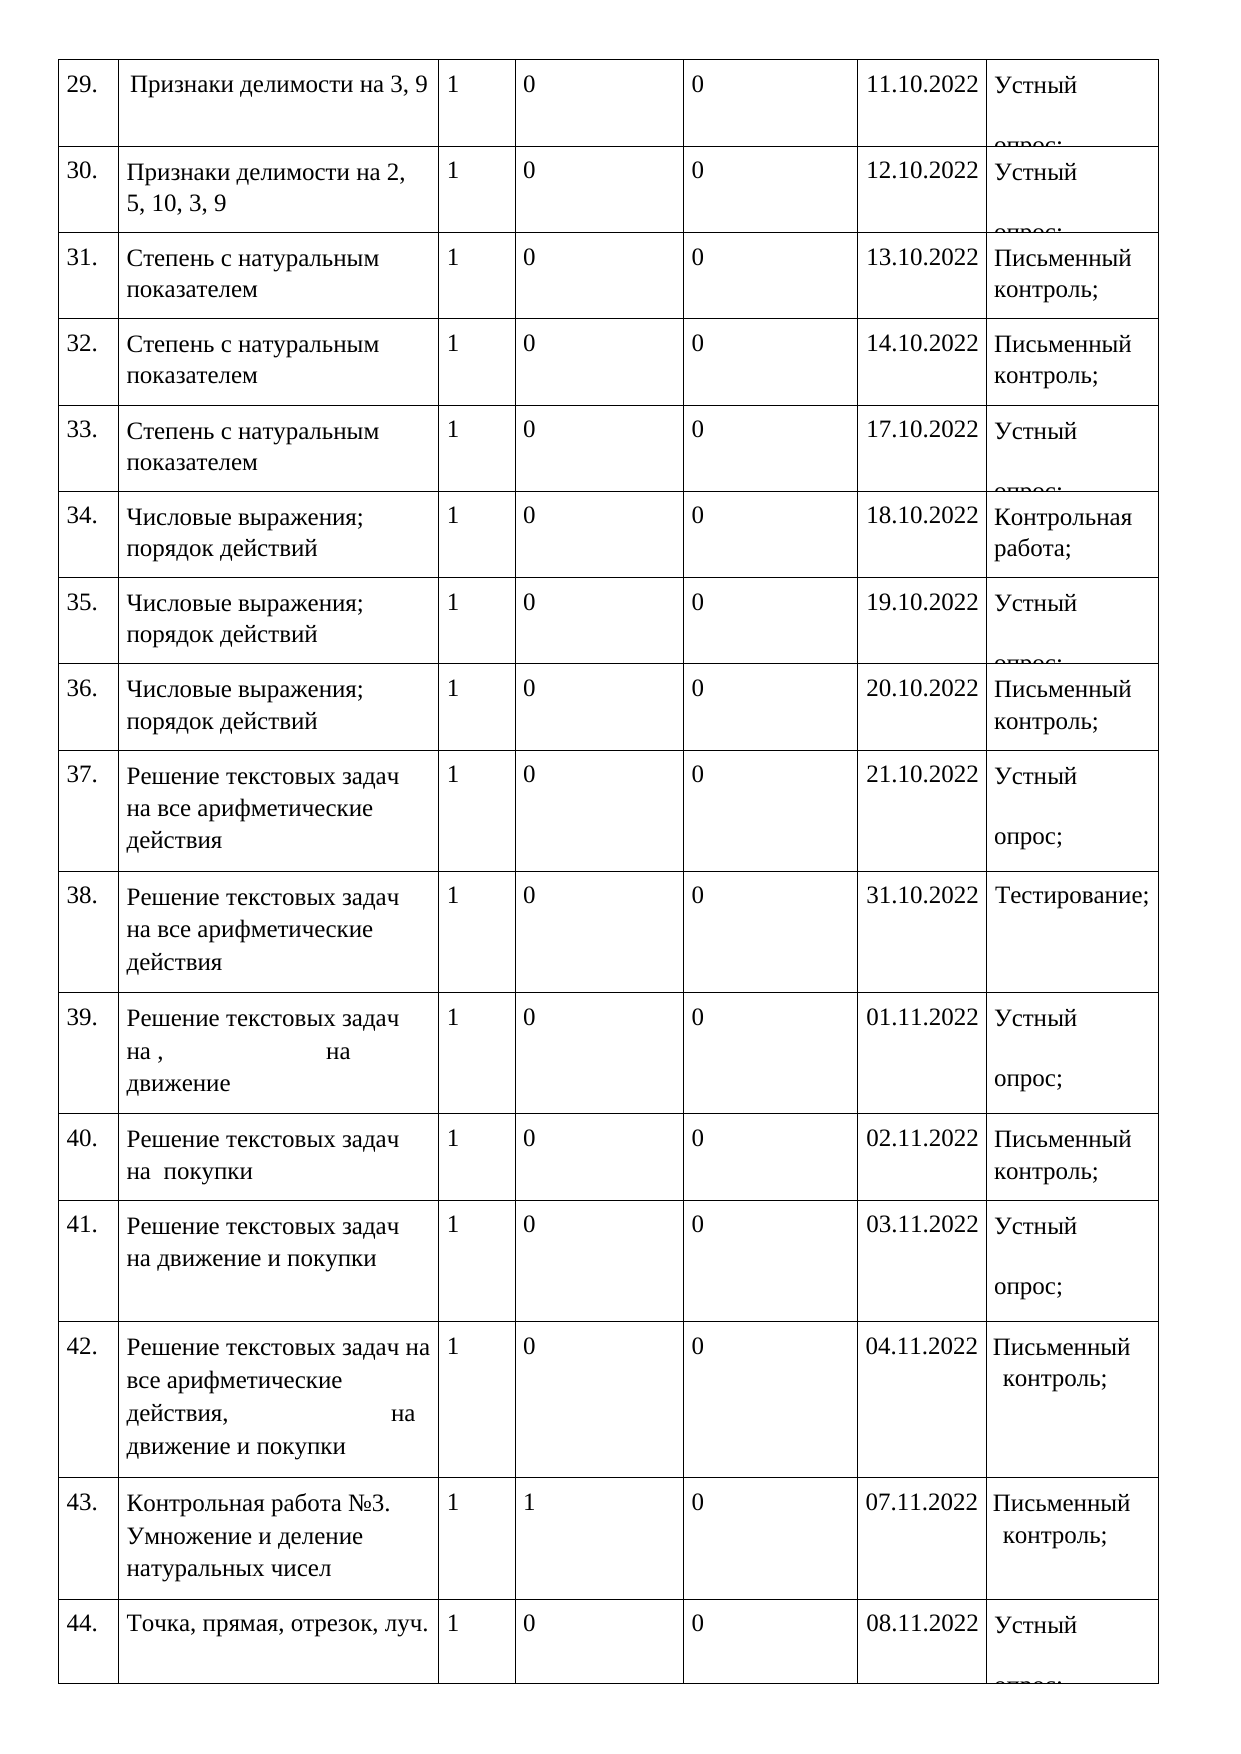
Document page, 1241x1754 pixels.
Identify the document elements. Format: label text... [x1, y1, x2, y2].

table_cell 36. [59, 664, 118, 749]
table_cell 1 [439, 1600, 515, 1683]
table_cell 37. [59, 751, 118, 871]
table_cell 03.11.2022 [858, 1201, 986, 1321]
table_cell Устный опрос; [987, 147, 1158, 232]
table_cell Устный опрос; [987, 578, 1158, 663]
table_cell 43. [59, 1478, 118, 1598]
table_cell 31.10.2022 [858, 872, 986, 992]
table_cell 0 [684, 1600, 857, 1683]
table_cell 0 [684, 1322, 857, 1477]
table_cell Контрольная работа №3. Умножение и деление натуральных чисел [119, 1478, 438, 1598]
table_cell 35. [59, 578, 118, 663]
table_cell Письменный контроль; [987, 1478, 1158, 1598]
table_cell Устный опрос; [987, 1201, 1158, 1321]
table_cell Решение текстовых задач на все арифметические действия [119, 872, 438, 992]
table_cell 39. [59, 993, 118, 1113]
table_cell 33. [59, 406, 118, 491]
table_cell 0 [516, 1322, 683, 1477]
table_cell Степень с натуральным показателем [119, 319, 438, 404]
table_cell 0 [516, 492, 683, 577]
table_cell Решение текстовых задач на , на движение [119, 993, 438, 1113]
table_cell 1 [439, 1322, 515, 1477]
table_cell 1 [439, 406, 515, 491]
table_cell 0 [516, 1114, 683, 1200]
table_cell Письменный контроль; [987, 664, 1158, 749]
table_cell 04.11.2022 [858, 1322, 986, 1477]
table_cell 1 [439, 1114, 515, 1200]
table_cell 0 [684, 751, 857, 871]
table_cell 0 [516, 147, 683, 232]
table_cell Контрольная работа; [987, 492, 1158, 577]
table_cell 41. [59, 1201, 118, 1321]
table_cell Числовые выражения; порядок действий [119, 578, 438, 663]
table_cell 1 [439, 233, 515, 318]
table_cell 17.10.2022 [858, 406, 986, 491]
table_cell 0 [516, 872, 683, 992]
table_cell 1 [439, 872, 515, 992]
table_header Устный опрос; [987, 60, 1158, 146]
table_cell Письменный контроль; [987, 319, 1158, 404]
table_cell Степень с натуральным показателем [119, 233, 438, 318]
table_cell 1 [439, 1478, 515, 1598]
table_cell 0 [516, 664, 683, 749]
table_header 29. [59, 60, 118, 146]
table_cell Решение текстовых задач на покупки [119, 1114, 438, 1200]
table_cell 21.10.2022 [858, 751, 986, 871]
table_cell 1 [439, 993, 515, 1113]
table_cell 30. [59, 147, 118, 232]
table_cell 0 [684, 578, 857, 663]
table_cell Степень с натуральным показателем [119, 406, 438, 491]
table_cell 18.10.2022 [858, 492, 986, 577]
table_cell Точка, прямая, отрезок, луч. [119, 1600, 438, 1683]
table_cell 0 [684, 406, 857, 491]
table_cell 1 [439, 319, 515, 404]
table_cell 01.11.2022 [858, 993, 986, 1113]
table_header 0 [516, 60, 683, 146]
table_cell 0 [516, 1201, 683, 1321]
table_cell Признаки делимости на 2, 5, 10, 3, 9 [119, 147, 438, 232]
table_cell 0 [684, 147, 857, 232]
table_cell 0 [516, 233, 683, 318]
table_cell 0 [684, 1478, 857, 1598]
table_cell 1 [516, 1478, 683, 1598]
table_cell 0 [684, 492, 857, 577]
table_cell 20.10.2022 [858, 664, 986, 749]
table_header Признаки делимости на 3, 9 [119, 60, 438, 146]
table_cell 12.10.2022 [858, 147, 986, 232]
table_cell 0 [516, 578, 683, 663]
table_cell Письменный контроль; [987, 1114, 1158, 1200]
table_cell Письменный контроль; [987, 1322, 1158, 1477]
table_cell 42. [59, 1322, 118, 1477]
table_cell Письменный контроль; [987, 233, 1158, 318]
table_cell 02.11.2022 [858, 1114, 986, 1200]
table_cell 1 [439, 751, 515, 871]
table_header 0 [684, 60, 857, 146]
table_cell 40. [59, 1114, 118, 1200]
table_cell 1 [439, 578, 515, 663]
table_cell 13.10.2022 [858, 233, 986, 318]
table_cell 34. [59, 492, 118, 577]
table_cell 0 [684, 1114, 857, 1200]
table_cell Числовые выражения; порядок действий [119, 664, 438, 749]
table_cell Решение текстовых задач на движение и покупки [119, 1201, 438, 1321]
table_cell Устный опрос; [987, 1600, 1158, 1683]
table_cell 08.11.2022 [858, 1600, 986, 1683]
table_cell 14.10.2022 [858, 319, 986, 404]
table_cell 0 [684, 993, 857, 1113]
table_cell Тестирование; [987, 872, 1158, 992]
table_cell 0 [684, 1201, 857, 1321]
table_cell 38. [59, 872, 118, 992]
table_cell Решение текстовых задач на все арифметические действия, на движение и покупки [119, 1322, 438, 1477]
table_cell 0 [516, 751, 683, 871]
table_cell 44. [59, 1600, 118, 1683]
table_cell 0 [684, 872, 857, 992]
table_cell 0 [684, 664, 857, 749]
table_cell 0 [684, 233, 857, 318]
table_cell 07.11.2022 [858, 1478, 986, 1598]
table_cell Числовые выражения; порядок действий [119, 492, 438, 577]
table_cell 19.10.2022 [858, 578, 986, 663]
table_cell 32. [59, 319, 118, 404]
table_cell Устный опрос; [987, 406, 1158, 491]
table_cell 1 [439, 492, 515, 577]
table_cell 0 [684, 319, 857, 404]
table_cell 0 [516, 319, 683, 404]
table_cell 0 [516, 406, 683, 491]
table_cell 1 [439, 1201, 515, 1321]
table_cell Устный опрос; [987, 751, 1158, 871]
table_cell 1 [439, 664, 515, 749]
table_cell Устный опрос; [987, 993, 1158, 1113]
table_cell 0 [516, 1600, 683, 1683]
table_cell Решение текстовых задач на все арифметические действия [119, 751, 438, 871]
table_cell 1 [439, 147, 515, 232]
table_header 11.10.2022 [858, 60, 986, 146]
table_cell 31. [59, 233, 118, 318]
table_cell 0 [516, 993, 683, 1113]
table_header 1 [439, 60, 515, 146]
